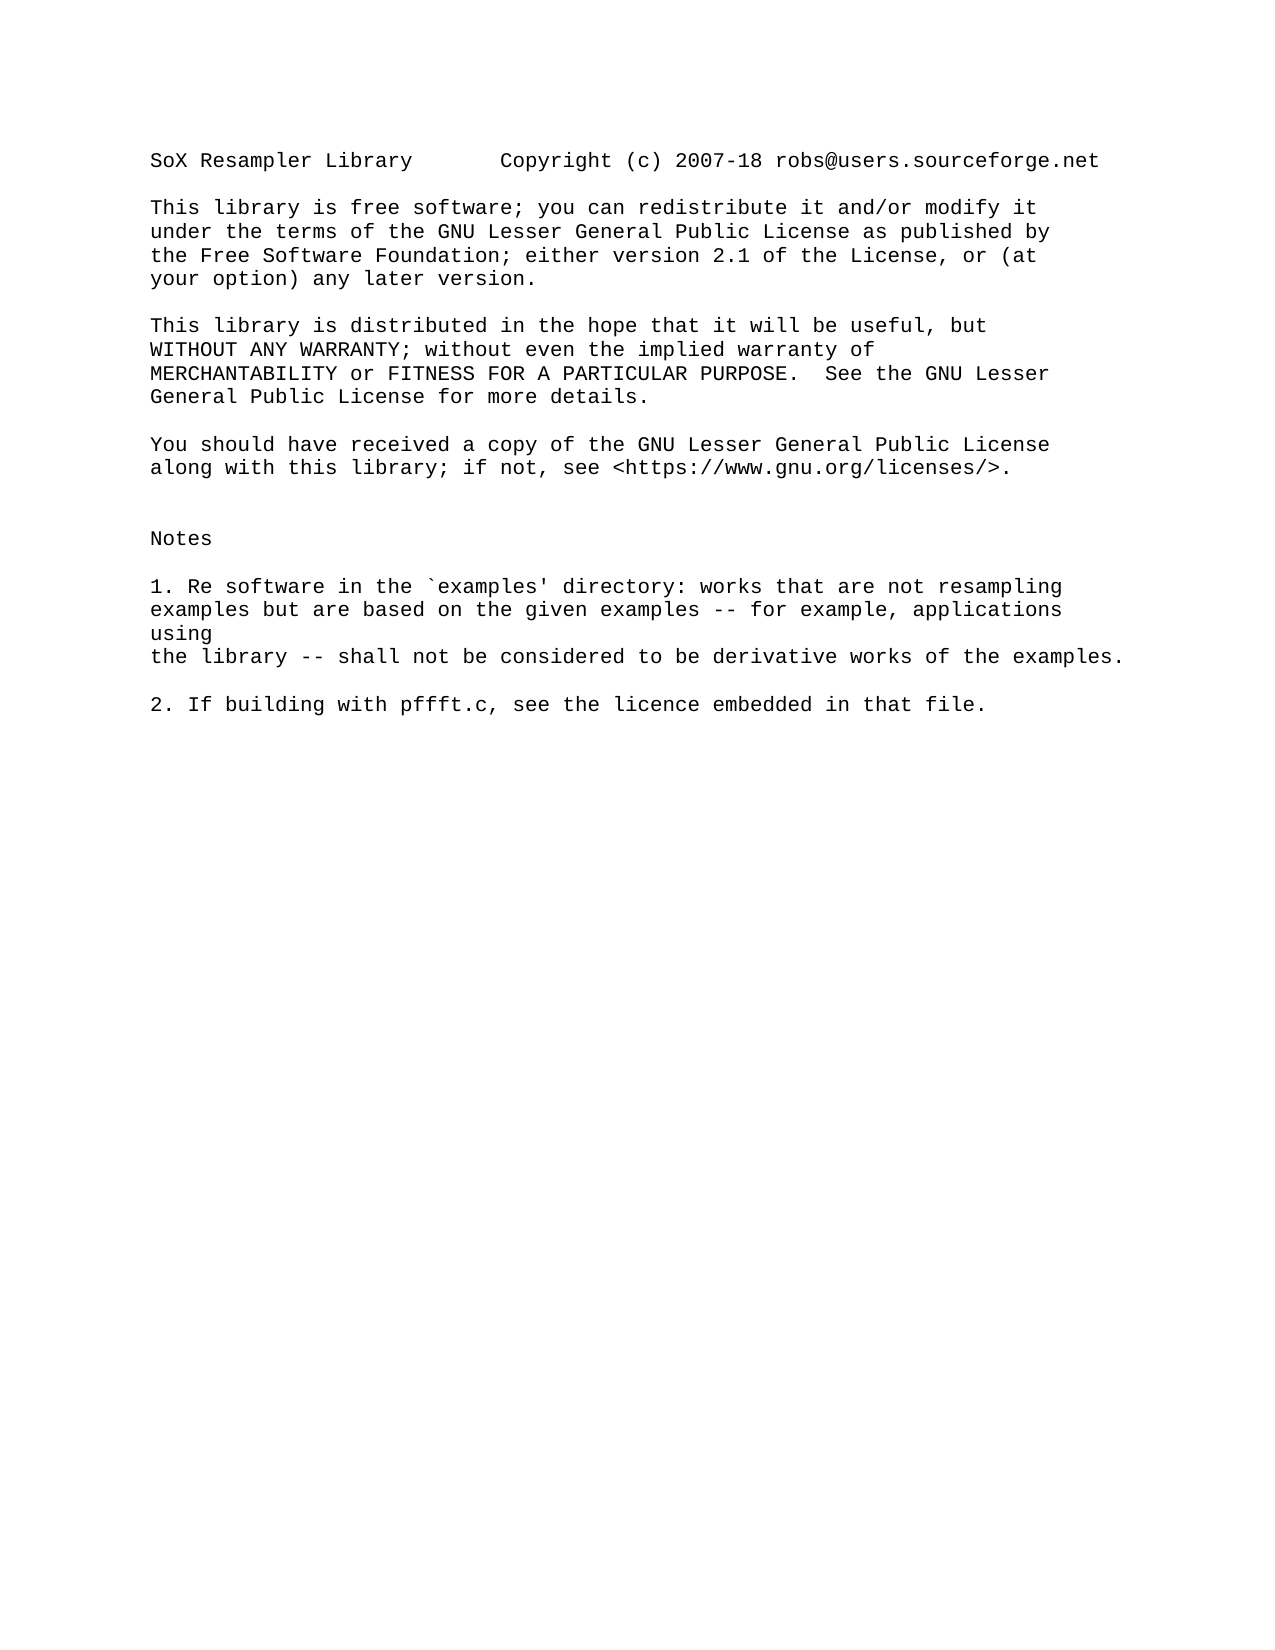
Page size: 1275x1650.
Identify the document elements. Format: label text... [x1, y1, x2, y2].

text your option) any later version. [150, 268, 1125, 292]
text 2. If building with pffft.c, see the licence embedded in that file. [150, 694, 1125, 717]
text the Free Software Foundation; either version 2.1 of the License, or (at [150, 244, 1125, 268]
text This library is distributed in the hope that it will be useful, but [150, 316, 1125, 339]
text along with this library; if not, see <https://www.gnu.org/licenses/>. [150, 457, 1125, 481]
text WITHOUT ANY WARRANTY; without even the implied warranty of [150, 339, 1125, 363]
text under the terms of the GNU Lesser General Public License as published by [150, 221, 1125, 244]
text MERCHANTABILITY or FITNESS FOR A PARTICULAR PURPOSE. See the GNU Lesser [150, 363, 1125, 386]
text Notes [150, 528, 1125, 552]
text 1. Re software in the `examples' directory: works that are not resampling [150, 576, 1125, 599]
text SoX Resampler Library Copyright (c) 2007-18 robs@users.sourceforge.net [150, 150, 1125, 174]
text examples but are based on the given examples -- for example, applications using [150, 599, 1125, 647]
text You should have received a copy of the GNU Lesser General Public License [150, 434, 1125, 457]
text the library -- shall not be considered to be derivative works of the examples. [150, 647, 1125, 670]
text This library is free software; you can redistribute it and/or modify it [150, 197, 1125, 221]
text General Public License for more details. [150, 386, 1125, 410]
